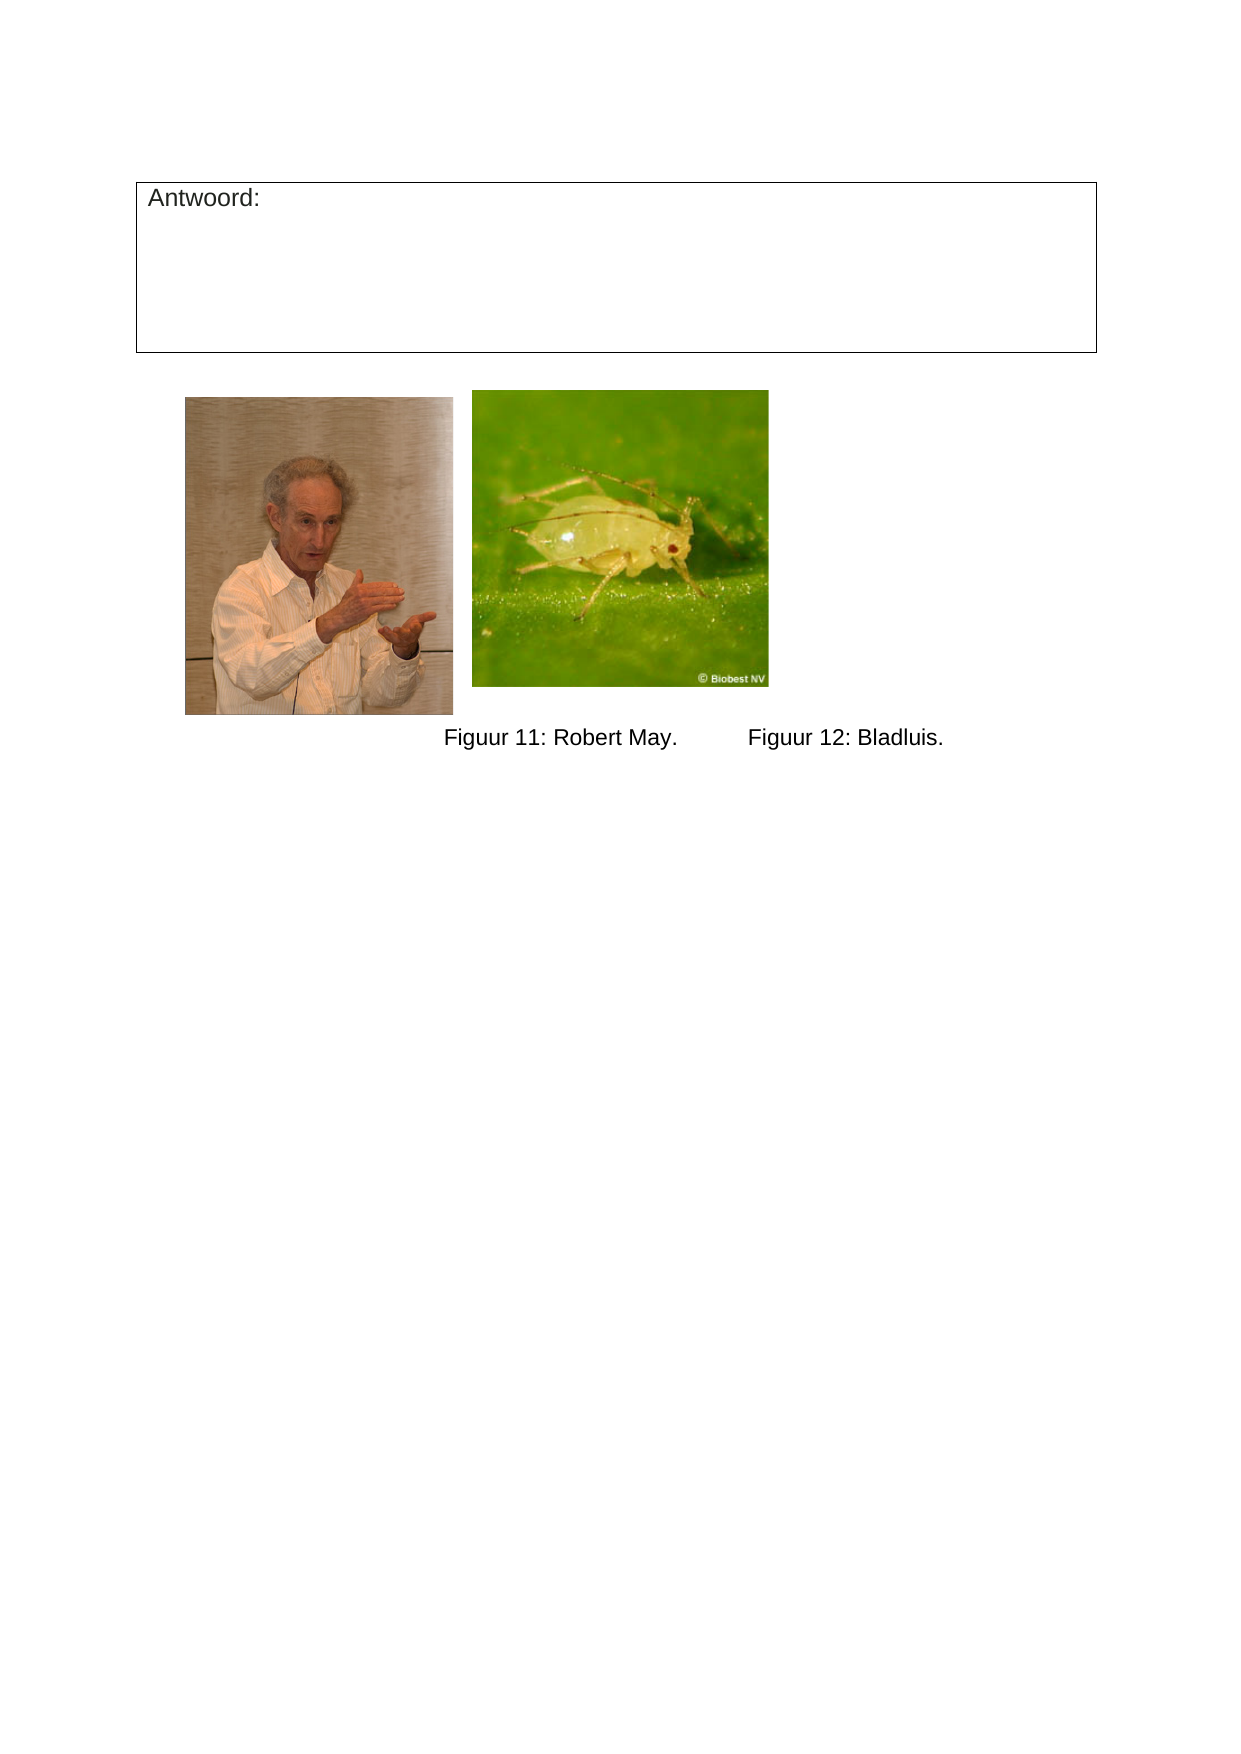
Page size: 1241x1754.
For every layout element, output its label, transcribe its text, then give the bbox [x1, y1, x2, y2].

table_header Antwoord: [137, 183, 1096, 352]
picture [472, 390, 769, 687]
picture [185, 397, 454, 715]
text Figuur 11: Robert May. Figuur 12: Bladluis. [148, 724, 1093, 750]
